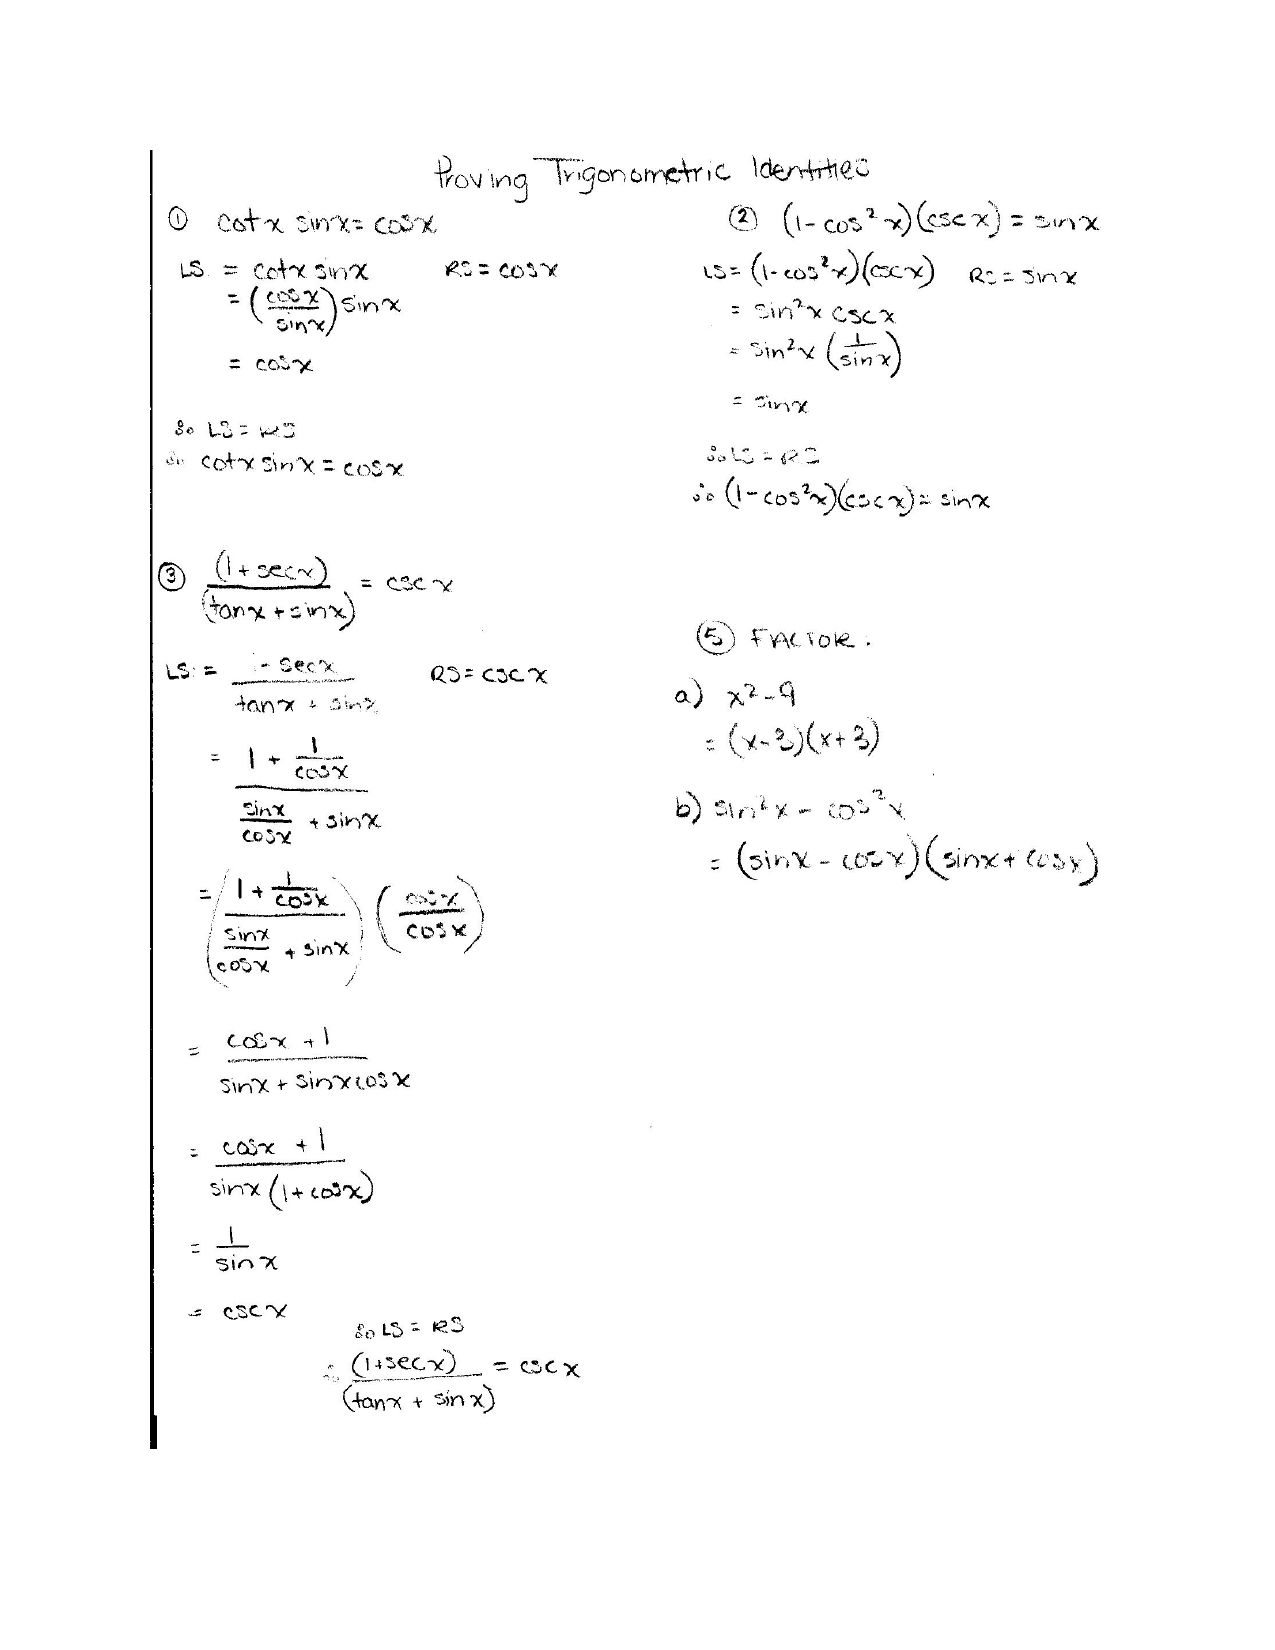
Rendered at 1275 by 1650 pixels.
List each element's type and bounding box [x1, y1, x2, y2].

picture [150, 150, 1133, 1449]
